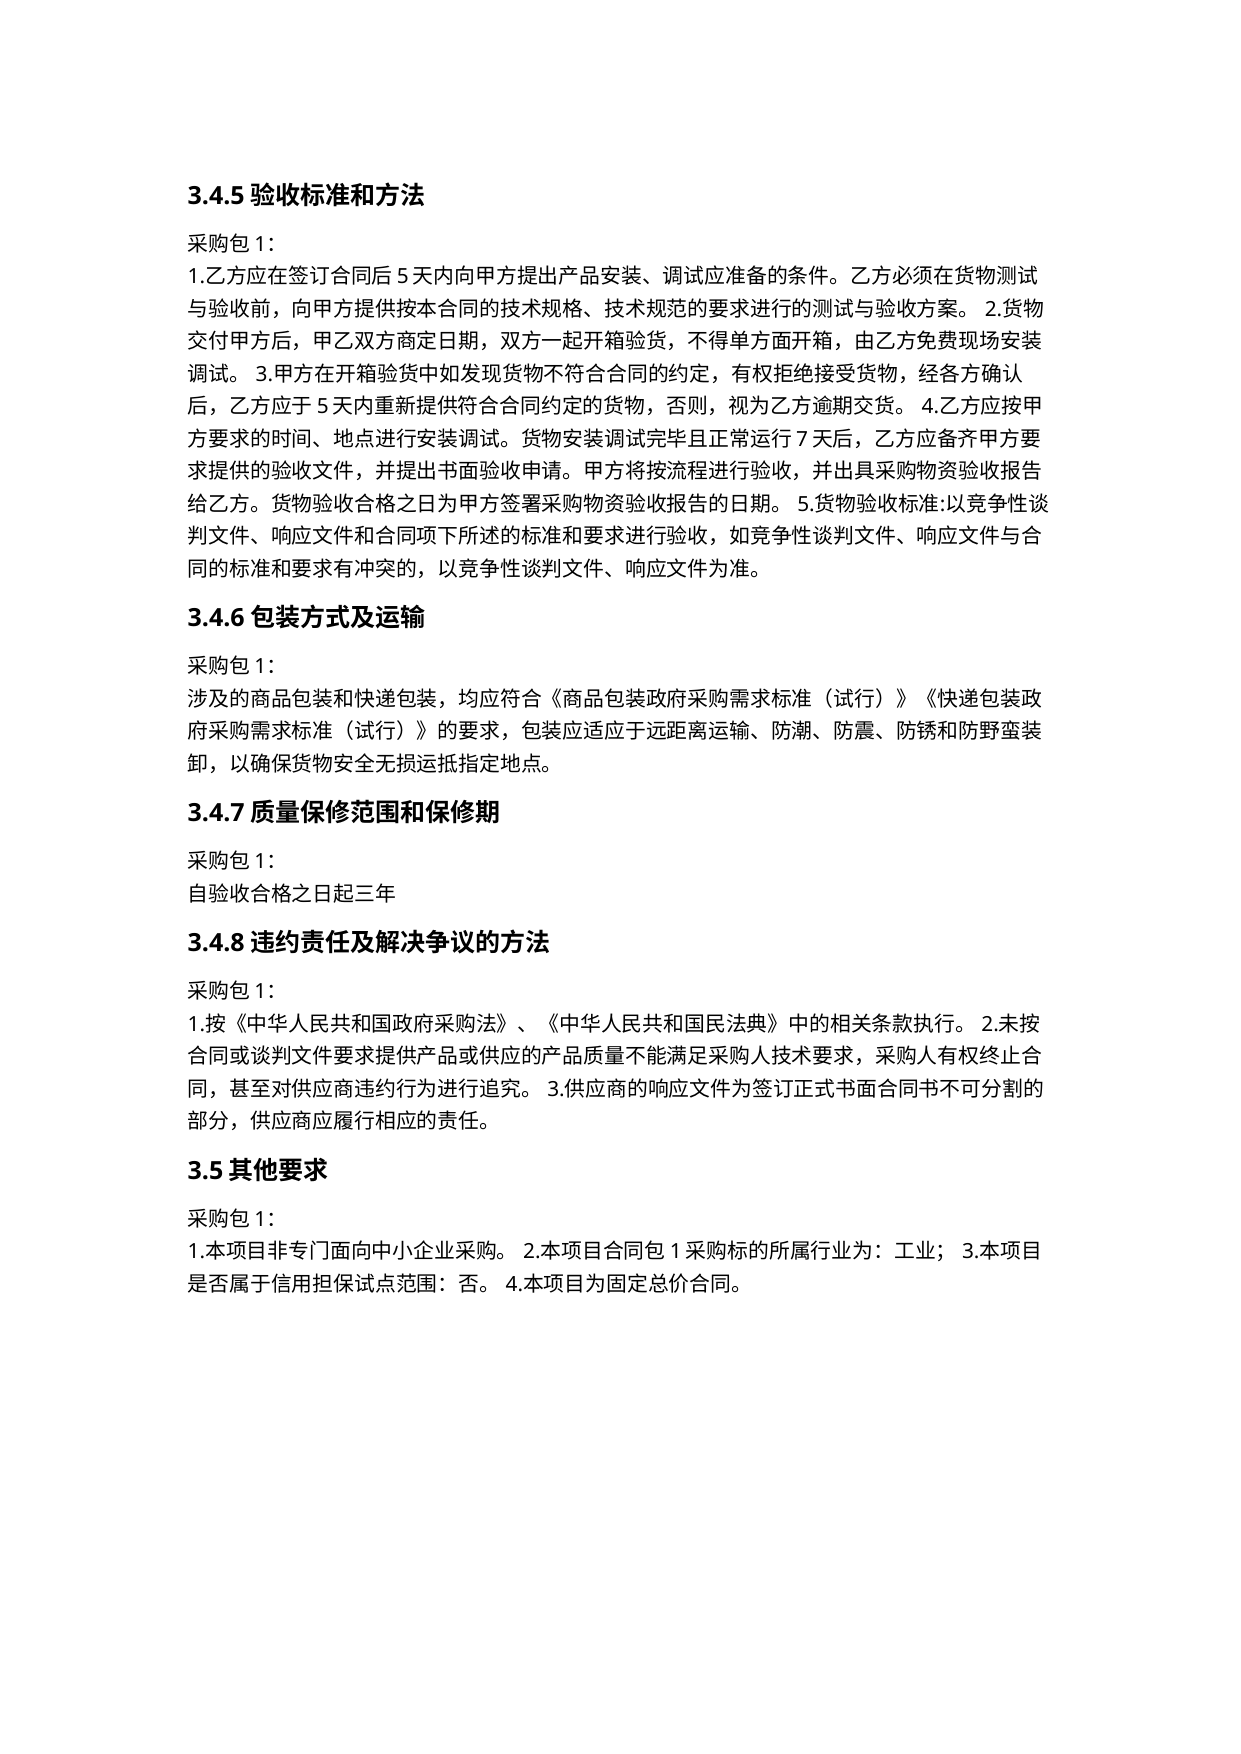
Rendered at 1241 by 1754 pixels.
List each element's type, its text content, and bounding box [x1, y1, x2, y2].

text 1.按《中华人民共和国政府采购法》、《中华人民共和国民法典》中的相关条款执行。 2.未按合同或谈判文件要求提供产品或供应的产品质量不能满足采购人技术要求，采购人有权终止合同，甚至对供应商违约行为进行追究。 3.供应商的响应文件为签订正式书面合同书不可分割的部分，供应商应履行相应的责任。 [187, 1007, 1053, 1137]
text 1.乙方应在签订合同后5天内向甲方提出产品安装、调试应准备的条件。乙方必须在货物测试与验收前，向甲方提供按本合同的技术规格、技术规范的要求进行的测试与验收方案。 2.货物交付甲方后，甲乙双方商定日期，双方一起开箱验货，不得单方面开箱，由乙方免费现场安装调试。 3.甲方在开箱验货中如发现货物不符合合同的约定，有权拒绝接受货物，经各方确认后，乙方应于5天内重新提供符合合同约定的货物，否则，视为乙方逾期交货。 4.乙方应按甲方要求的时间、地点进行安装调试。货物安装调试完毕且正常运行7天后，乙方应备齐甲方要求提供的验收文件，并提出书面验收申请。甲方将按流程进行验收，并出具采购物资验收报告给乙方。货物验收合格之日为甲方签署采购物资验收报告的日期。 5.货物验收标准:以竞争性谈判文件、响应文件和合同项下所述的标准和要求进行验收，如竞争性谈判文件、响应文件与合同的标准和要求有冲突的，以竞争性谈判文件、响应文件为准。 [187, 259, 1053, 584]
text 1.本项目非专门面向中小企业采购。 2.本项目合同包1采购标的所属行业为：工业； 3.本项目是否属于信用担保试点范围：否。 4.本项目为固定总价合同。 [187, 1234, 1053, 1299]
text 采购包1： [187, 974, 1053, 1007]
text 3.4.8违约责任及解决争议的方法 [187, 909, 1053, 974]
text 采购包1： [187, 1202, 1053, 1234]
text 采购包1： [187, 844, 1053, 877]
text 3.4.7质量保修范围和保修期 [187, 779, 1053, 844]
text 3.5其他要求 [187, 1137, 1053, 1202]
text 3.4.6包装方式及运输 [187, 584, 1053, 649]
text 自验收合格之日起三年 [187, 877, 1053, 909]
text 3.4.5验收标准和方法 [187, 162, 1053, 227]
text 采购包1： [187, 649, 1053, 682]
text 采购包1： [187, 227, 1053, 259]
text 涉及的商品包装和快递包装，均应符合《商品包装政府采购需求标准（试行）》《快递包装政府采购需求标准（试行）》的要求，包装应适应于远距离运输、防潮、防震、防锈和防野蛮装卸，以确保货物安全无损运抵指定地点。 [187, 682, 1053, 779]
